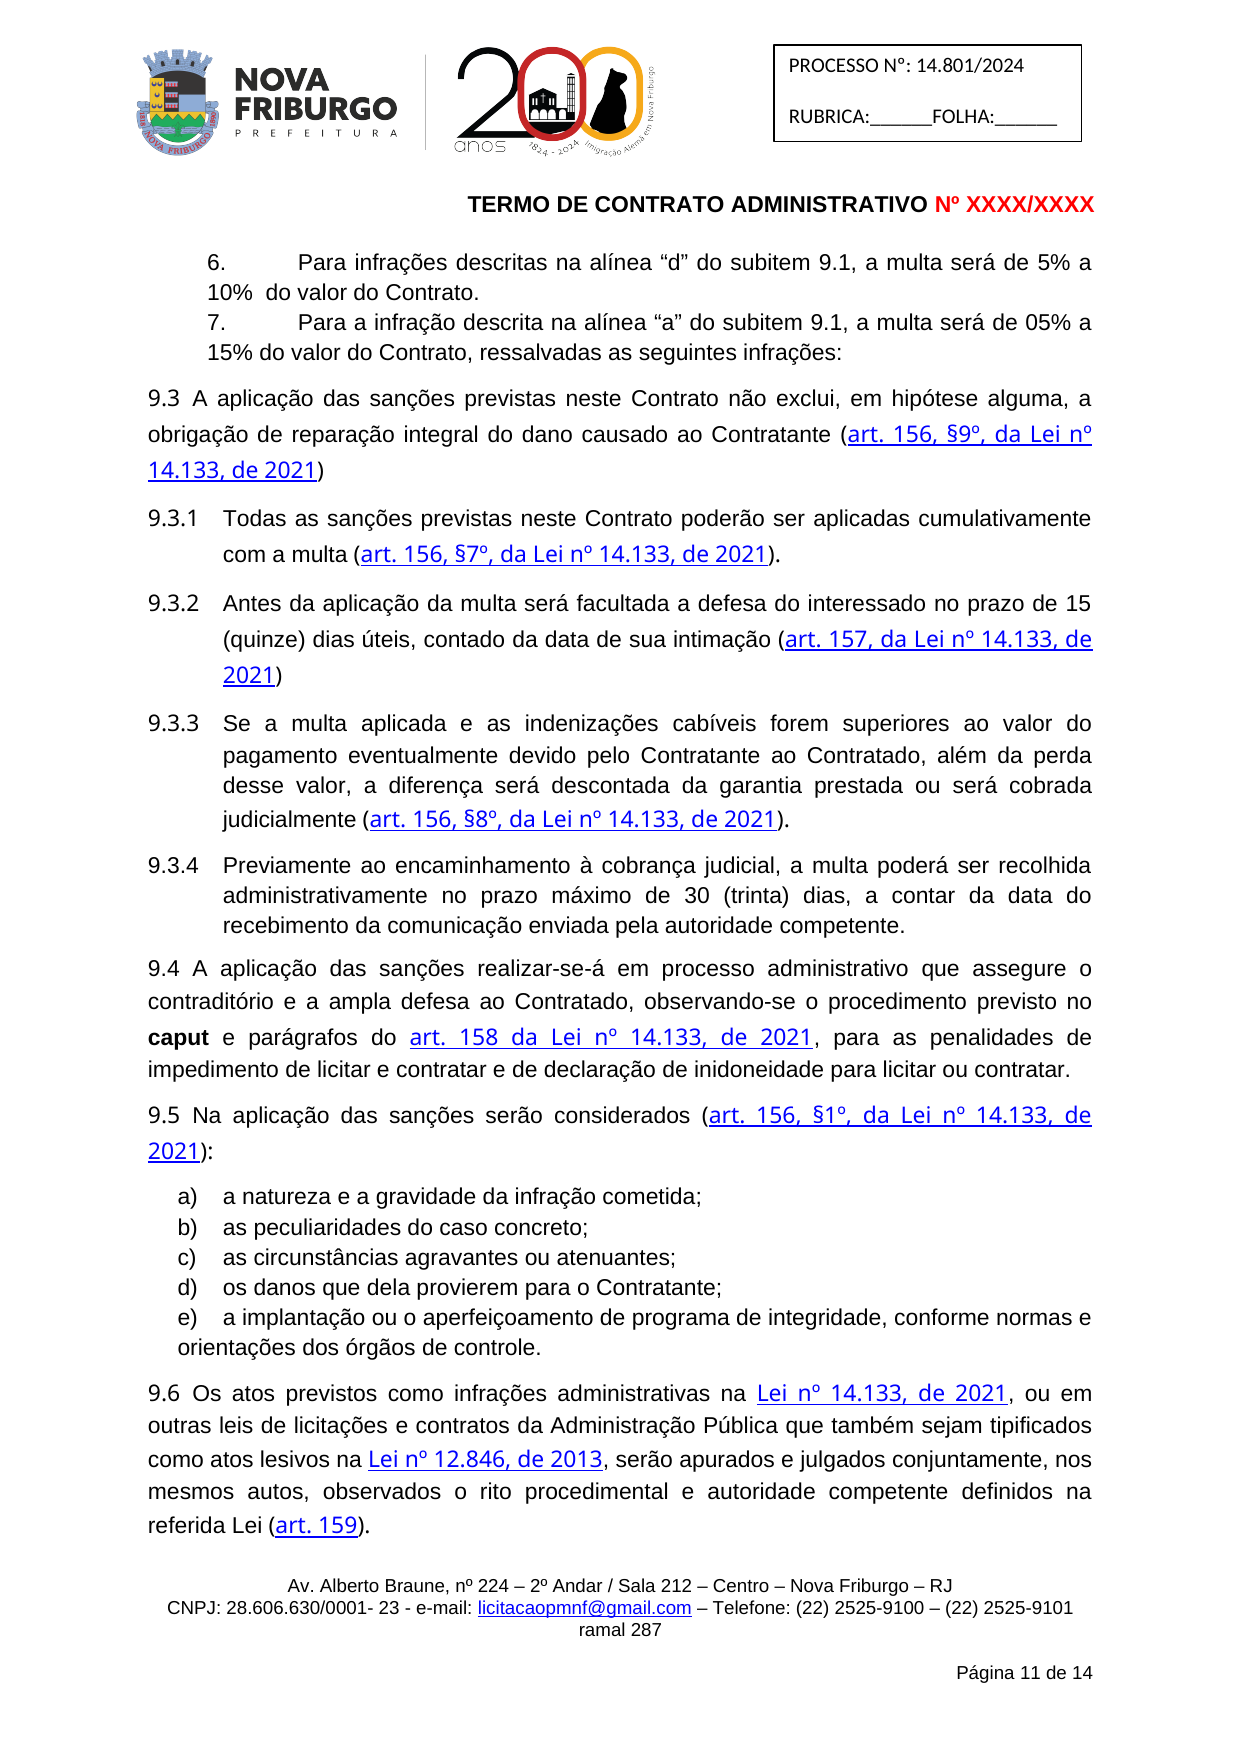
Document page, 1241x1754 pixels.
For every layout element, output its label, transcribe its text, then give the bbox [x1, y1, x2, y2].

list A aplicação das sanções realizar-se-á em processo administrativo que assegure o contraditório e a ampla defesa ao Contratado, observando-se o procedimento previsto no caput e parágrafos do art. 158 da Lei nº 14.133, de 2021, para as penalidades de impedimento de licitar e contratar e de declaração de inidoneidade para licitar ou contratar. [148, 955, 1092, 1083]
list Para a infração descrita na alínea “a” do subitem 9.1, a multa será de 05% a 15% do valor do Contrato, ressalvadas as seguintes infrações: [207, 309, 1092, 366]
list Antes da aplicação da multa será facultada a defesa do interessado no prazo de 15 (quinze) dias úteis, contado da data de sua intimação (art. 157, da Lei nº 14.133, de 2021) [148, 587, 1092, 690]
list Os atos previstos como infrações administrativas na Lei nº 14.133, de 2021, ou em outras leis de licitações e contratos da Administração Pública que também sejam tipificados como atos lesivos na Lei nº 12.846, de 2013, serão apurados e julgados conjuntamente, nos mesmos autos, observados o rito procedimental e autoridade competente definidos na referida Lei (art. 159). [148, 1377, 1092, 1541]
list os danos que dela provierem para o Contratante; [177, 1274, 1092, 1300]
list as circunstâncias agravantes ou atenuantes; [177, 1244, 1092, 1270]
list a implantação ou o aperfeiçoamento de programa de integridade, conforme normas e orientações dos órgãos de controle. [177, 1304, 1092, 1361]
list as peculiaridades do caso concreto; [177, 1213, 1092, 1240]
picture [109, 14, 687, 185]
list Para infrações descritas na alínea “d” do subitem 9.1, a multa será de 5% a 10% do valor do Contrato. [207, 249, 1092, 305]
list Previamente ao encaminhamento à cobrança judicial, a multa poderá ser recolhida administrativamente no prazo máximo de 30 (trinta) dias, a contar da data do recebimento da comunicação enviada pela autoridade competente. [148, 852, 1092, 939]
list A aplicação das sanções previstas neste Contrato não exclui, em hipótese alguma, a obrigação de reparação integral do dano causado ao Contratante (art. 156, §9º, da Lei nº 14.133, de 2021) [148, 382, 1092, 485]
list Na aplicação das sanções serão considerados (art. 156, §1º, da Lei nº 14.133, de 2021): [148, 1099, 1092, 1166]
list Todas as sanções previstas neste Contrato poderão ser aplicadas cumulativamente com a multa (art. 156, §7º, da Lei nº 14.133, de 2021). [148, 502, 1092, 569]
list Se a multa aplicada e as indenizações cabíveis forem superiores ao valor do pagamento eventualmente devido pelo Contratante ao Contratado, além da perda desse valor, a diferença será descontada da garantia prestada ou será cobrada judicialmente (art. 156, §8º, da Lei nº 14.133, de 2021). [148, 707, 1092, 835]
list a natureza e a gravidade da infração cometida; [177, 1183, 1092, 1210]
